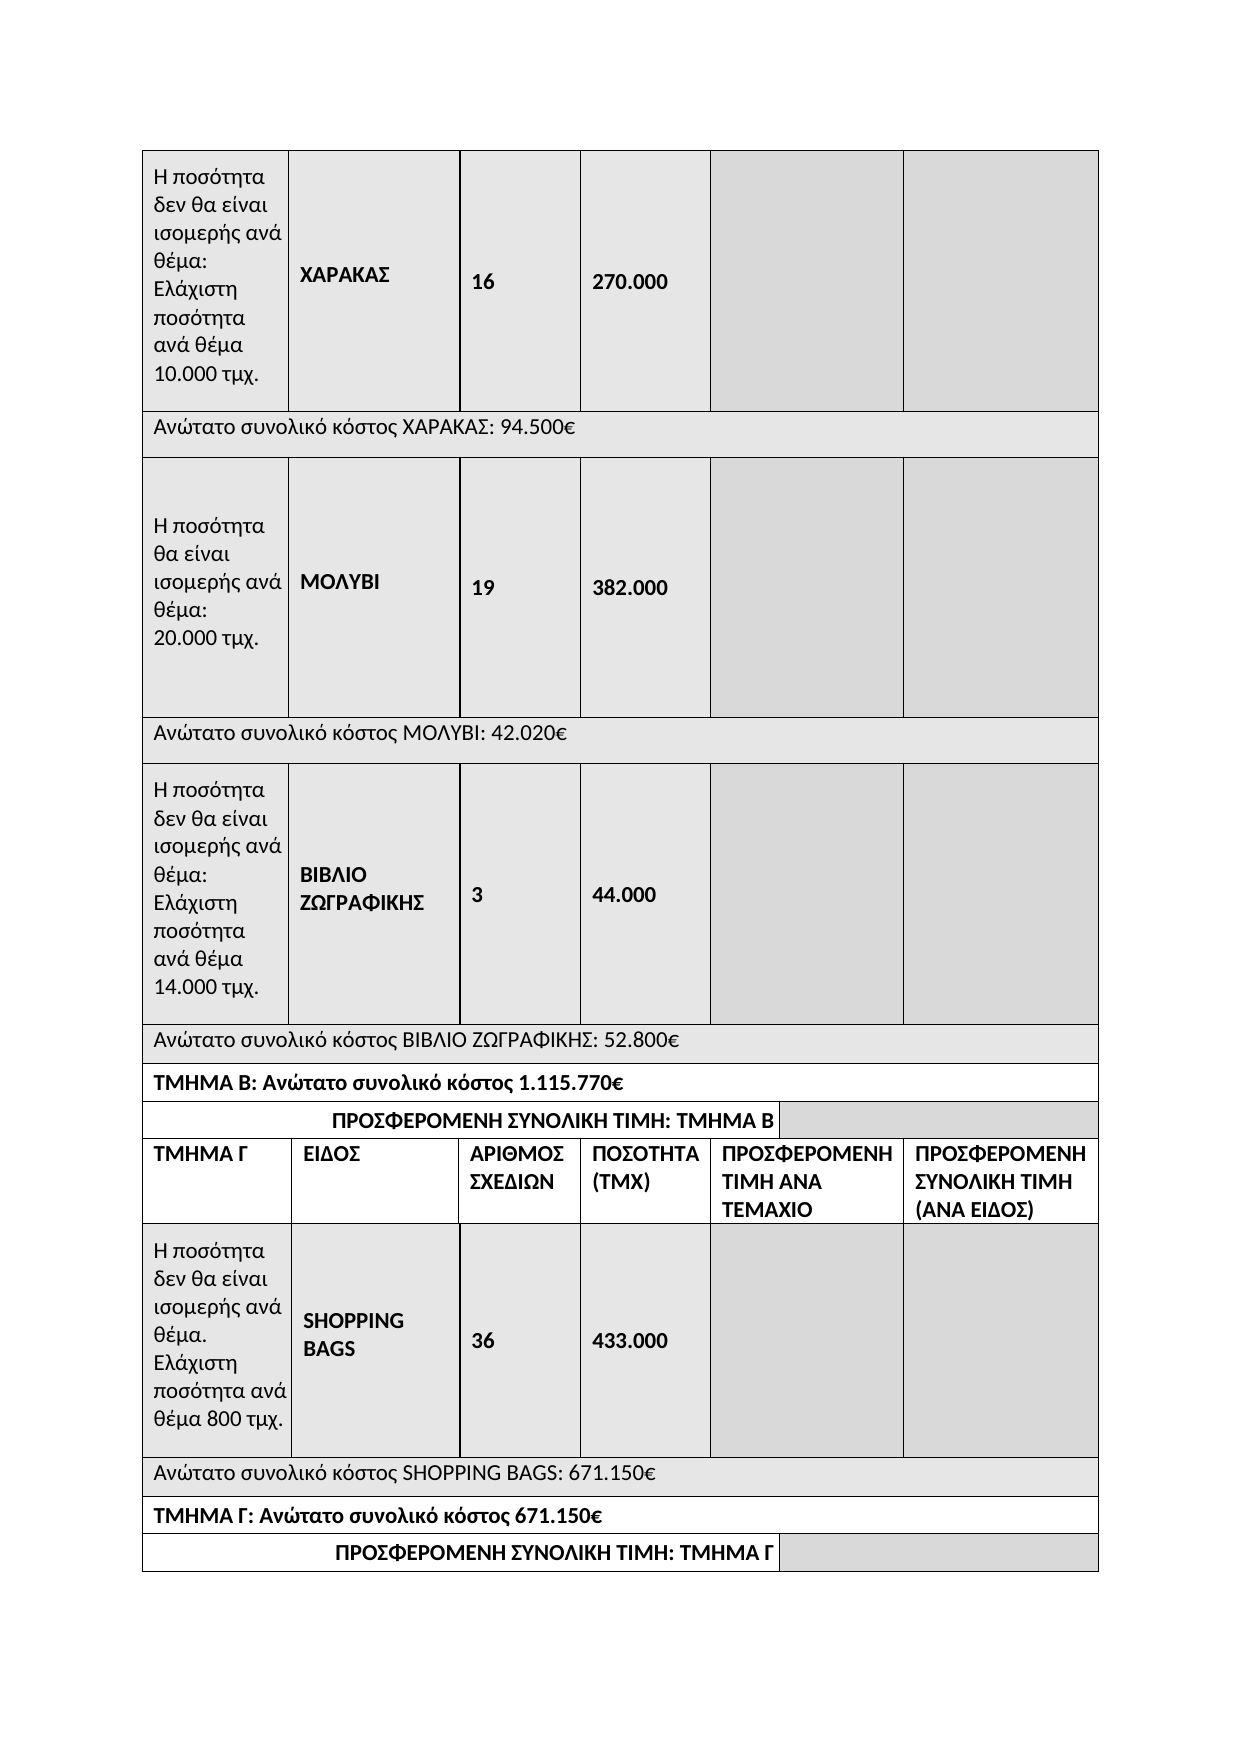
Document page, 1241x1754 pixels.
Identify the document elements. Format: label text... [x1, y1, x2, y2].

table_cell Ανώτατο συνολικό κόστος ΜΟΛΥΒΙ: 42.020€ [143, 718, 1098, 763]
table_cell ΠΡΟΣΦΕΡΟΜΕΝΗ ΣΥΝΟΛΙΚΗ ΤΙΜΗ: ΤΜΗΜΑ Γ [143, 1534, 779, 1571]
table_cell [780, 1102, 1098, 1138]
table_cell Ανώτατο συνολικό κόστος ΒΙΒΛΙΟ ΖΩΓΡΑΦΙΚΗΣ: 52.800€ [143, 1025, 1098, 1063]
table_cell 382.000 [581, 458, 710, 717]
table_cell ΑΡΙΘΜΟΣ ΣΧΕΔΙΩΝ [459, 1139, 580, 1223]
table_cell 3 [461, 764, 580, 1024]
table_cell Ανώτατο συνολικό κόστος SHOPPING BAGS: 671.150€ [143, 1458, 1098, 1496]
table_cell [904, 151, 1098, 411]
table_cell ΜΟΛΥΒΙ [289, 458, 459, 717]
table_cell Η ποσότητα δεν θα είναι ισομερής ανά θέμα: Ελάχιστη ποσότητα ανά θέμα 14.000 τμχ. [143, 764, 288, 1024]
table_cell [711, 764, 903, 1024]
table_cell 433.000 [581, 1224, 710, 1457]
table_cell ΠΡΟΣΦΕΡΟΜΕΝΗ ΤΙΜΗ ΑΝΑ ΤΕΜΑΧΙΟ [711, 1139, 903, 1223]
table_cell ΒΙΒΛΙΟ ΖΩΓΡΑΦΙΚΗΣ [289, 764, 459, 1024]
table_cell [904, 764, 1098, 1024]
table_cell 270.000 [581, 151, 710, 411]
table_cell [143, 151, 288, 411]
table_cell 16 [461, 151, 580, 411]
table_cell [711, 458, 903, 717]
table_cell [780, 1534, 1098, 1571]
table_cell SHOPPING BAGS [292, 1224, 459, 1457]
table_cell [711, 1224, 903, 1457]
table_cell Ανώτατο συνολικό κόστος ΧΑΡΑΚΑΣ: 94.500€ [143, 412, 1098, 457]
table_cell ΤΜΗΜΑ Γ [143, 1139, 291, 1223]
table_cell ΠΡΟΣΦΕΡΟΜΕΝΗ ΣΥΝΟΛΙΚΗ ΤΙΜΗ: ΤΜΗΜΑ Β [143, 1102, 779, 1138]
table_cell 19 [461, 458, 580, 717]
table_cell ΤΜΗΜΑ Β: Ανώτατο συνολικό κόστος 1.115.770€ [143, 1064, 1098, 1101]
table_cell 36 [461, 1224, 580, 1457]
table_cell ΠΟΣΟΤΗΤΑ (ΤΜΧ) [581, 1139, 710, 1223]
table_cell ΧΑΡΑΚΑΣ [289, 151, 459, 411]
table_cell ΠΡΟΣΦΕΡΟΜΕΝΗ ΣΥΝΟΛΙΚΗ ΤΙΜΗ (ΑΝΑ ΕΙΔΟΣ) [904, 1139, 1098, 1223]
table_cell Η ποσότητα δεν θα είναι ισομερής ανά θέμα. Ελάχιστη ποσότητα ανά θέμα 800 τμχ. [143, 1224, 291, 1457]
table_cell ΕΙΔΟΣ [292, 1139, 458, 1223]
table_cell Η ποσότητα θα είναι ισομερής ανά θέμα: 20.000 τμχ. [143, 458, 288, 717]
table_cell [904, 458, 1098, 717]
table_cell 44.000 [581, 764, 710, 1024]
table_cell [711, 151, 903, 411]
table_cell [904, 1224, 1098, 1457]
table_cell ΤΜΗΜΑ Γ: Ανώτατο συνολικό κόστος 671.150€ [143, 1497, 1098, 1533]
